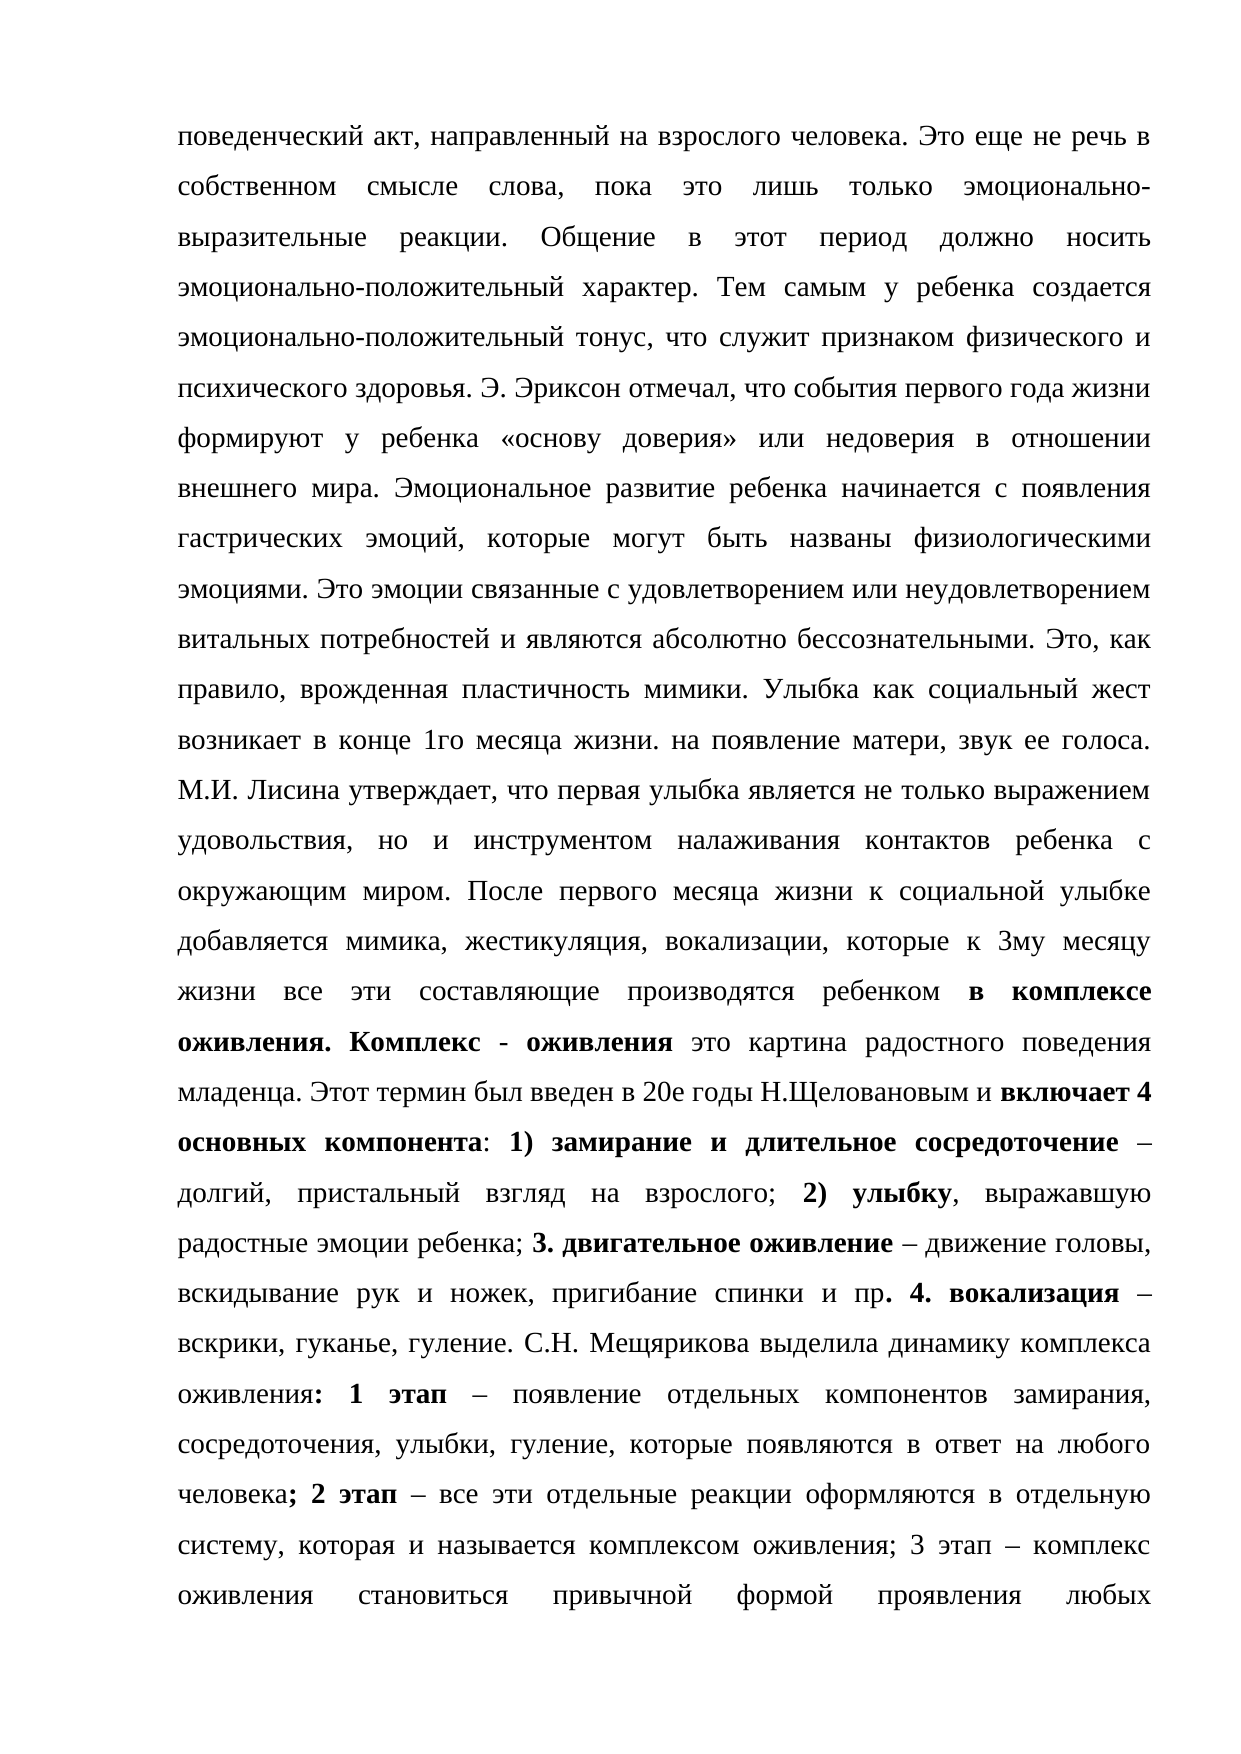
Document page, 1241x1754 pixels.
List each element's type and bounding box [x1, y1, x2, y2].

text [177, 118, 1152, 1611]
